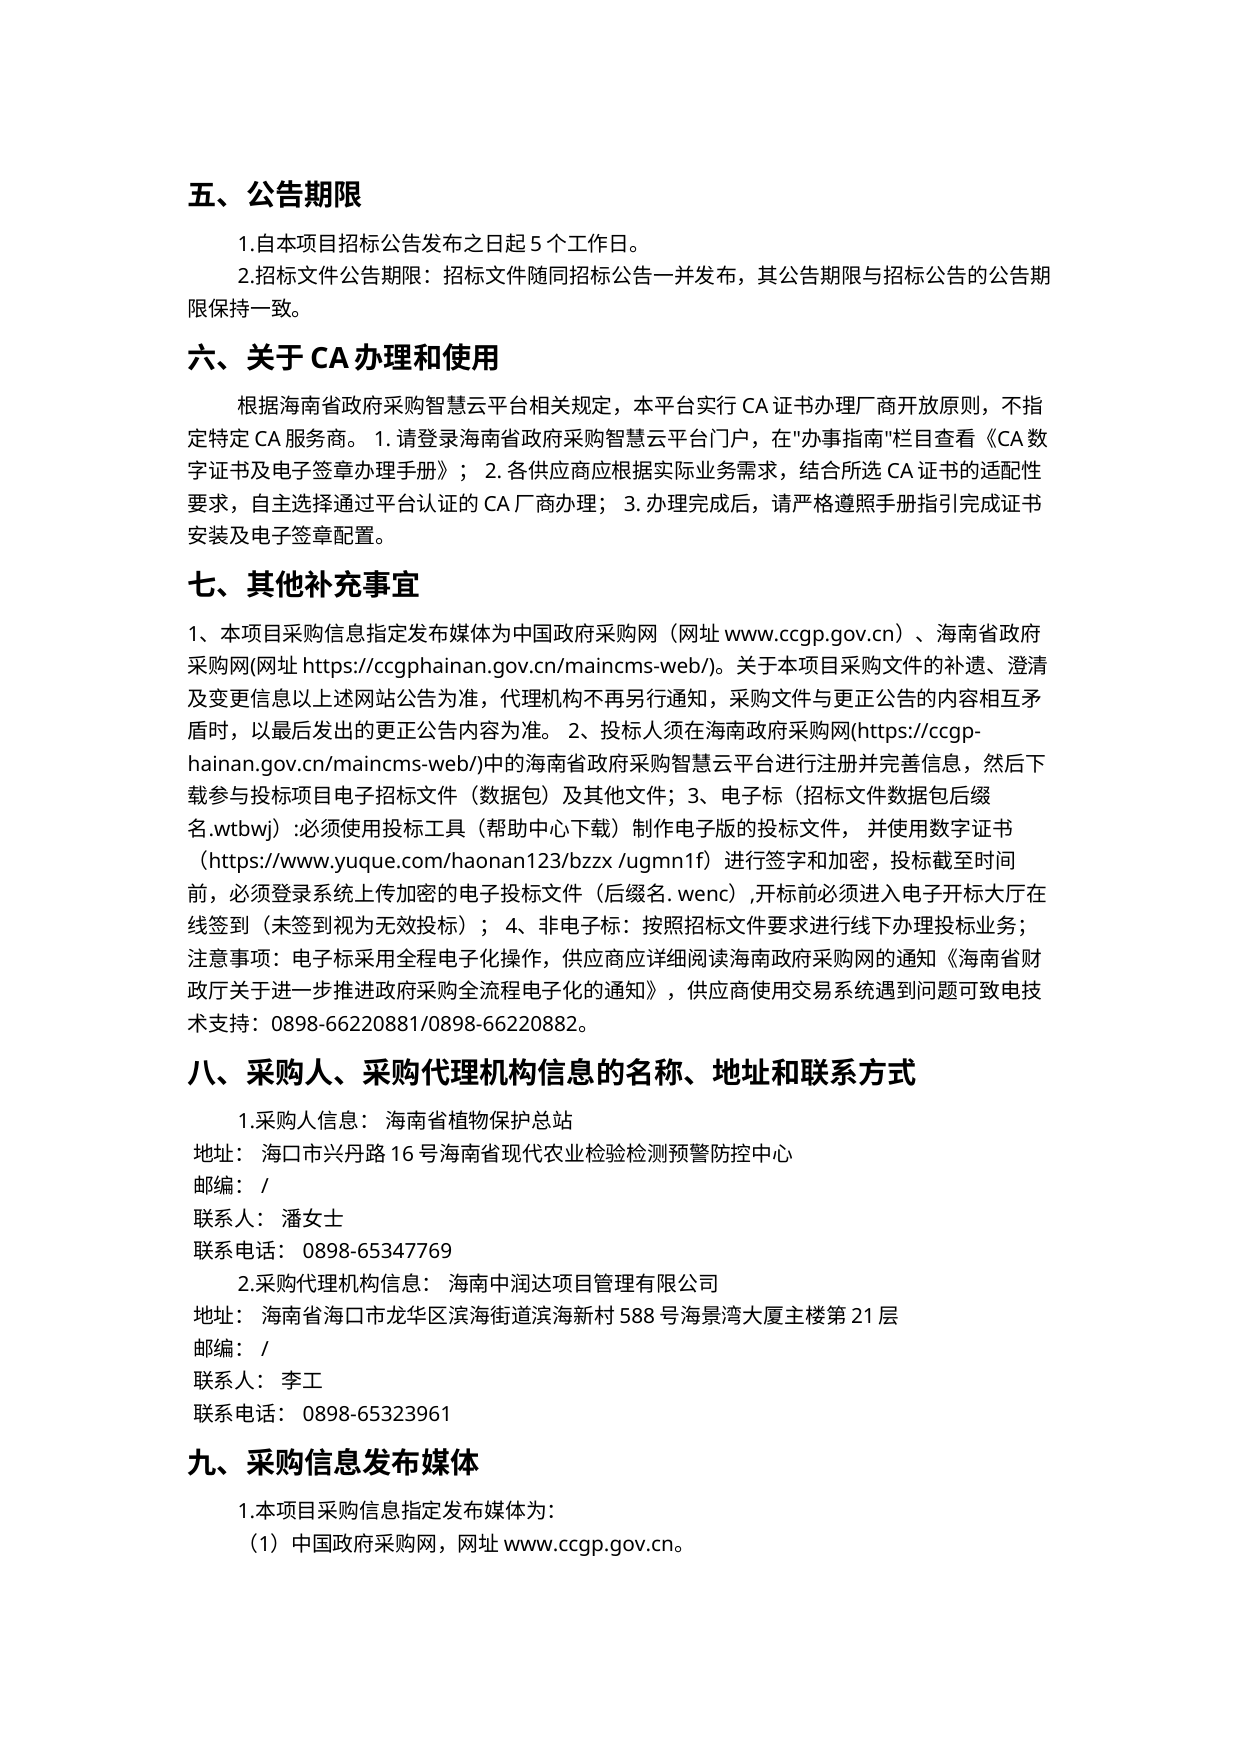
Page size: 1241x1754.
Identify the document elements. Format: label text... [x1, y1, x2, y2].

text 地址： 海口市兴丹路16号海南省现代农业检验检测预警防控中心 [187, 1137, 1053, 1169]
text 九、采购信息发布媒体 [187, 1429, 1053, 1494]
text 1.自本项目招标公告发布之日起5个工作日。 [187, 227, 1053, 259]
text 联系电话： 0898-65347769 [187, 1234, 1053, 1267]
text 2.采购代理机构信息： 海南中润达项目管理有限公司 [187, 1267, 1053, 1299]
text 2.招标文件公告期限：招标文件随同招标公告一并发布，其公告期限与招标公告的公告期限保持一致。 [187, 259, 1053, 324]
text 六、关于CA办理和使用 [187, 324, 1053, 389]
text 联系人： 潘女士 [187, 1202, 1053, 1234]
text 联系电话： 0898-65323961 [187, 1397, 1053, 1429]
text 根据海南省政府采购智慧云平台相关规定，本平台实行CA证书办理厂商开放原则，不指定特定CA服务商。 1. 请登录海南省政府采购智慧云平台门户，在"办事指南"栏目查看《CA数字证书及电子签章办理手册》； 2. 各供应商应根据实际业务需求，结合所选CA证书的适配性要求，自主选择通过平台认证的CA厂商办理； 3. 办理完成后，请严格遵照手册指引完成证书安装及电子签章配置。 [187, 389, 1053, 552]
text 地址： 海南省海口市龙华区滨海街道滨海新村588号海景湾大厦主楼第21层 [187, 1299, 1053, 1332]
text 1.采购人信息： 海南省植物保护总站 [187, 1104, 1053, 1137]
text 邮编： / [187, 1332, 1053, 1364]
text 1.本项目采购信息指定发布媒体为： [187, 1494, 1053, 1527]
text 邮编： / [187, 1169, 1053, 1202]
text 联系人： 李工 [187, 1364, 1053, 1397]
text 五、公告期限 [187, 162, 1053, 227]
text 八、采购人、采购代理机构信息的名称、地址和联系方式 [187, 1039, 1053, 1104]
text 七、其他补充事宜 [187, 552, 1053, 617]
text （1）中国政府采购网，网址www.ccgp.gov.cn。 [187, 1527, 1053, 1559]
text 1、本项目采购信息指定发布媒体为中国政府采购网（网址www.ccgp.gov.cn）、海南省政府采购网(网址https://ccgphainan.gov.cn/maincms-web/)。关于本项目采购文件的补遗、澄清及变更信息以上述网站公告为准，代理机构不再另行通知，采购文件与更正公告的内容相互矛盾时，以最后发出的更正公告内容为准。 2、投标人须在海南政府采购网(https://ccgp-hainan.gov.cn/maincms-web/)中的海南省政府采购智慧云平台进行注册并完善信息，然后下载参与投标项目电子招标文件（数据包）及其他文件；3、电子标（招标文件数据包后缀名.wtbwj）:必须使用投标工具（帮助中心下载）制作电子版的投标文件， 并使用数字证书（https://www.yuque.com/haonan123/bzzx /ugmn1f）进行签字和加密，投标截至时间前，必须登录系统上传加密的电子投标文件（后缀名. wenc）,开标前必须进入电子开标大厅在线签到（未签到视为无效投标）； 4、非电子标：按照招标文件要求进行线下办理投标业务； 注意事项：电子标采用全程电子化操作，供应商应详细阅读海南政府采购网的通知《海南省财政厅关于进一步推进政府采购全流程电子化的通知》，供应商使用交易系统遇到问题可致电技术支持：0898-66220881/0898-66220882。 [187, 617, 1053, 1039]
